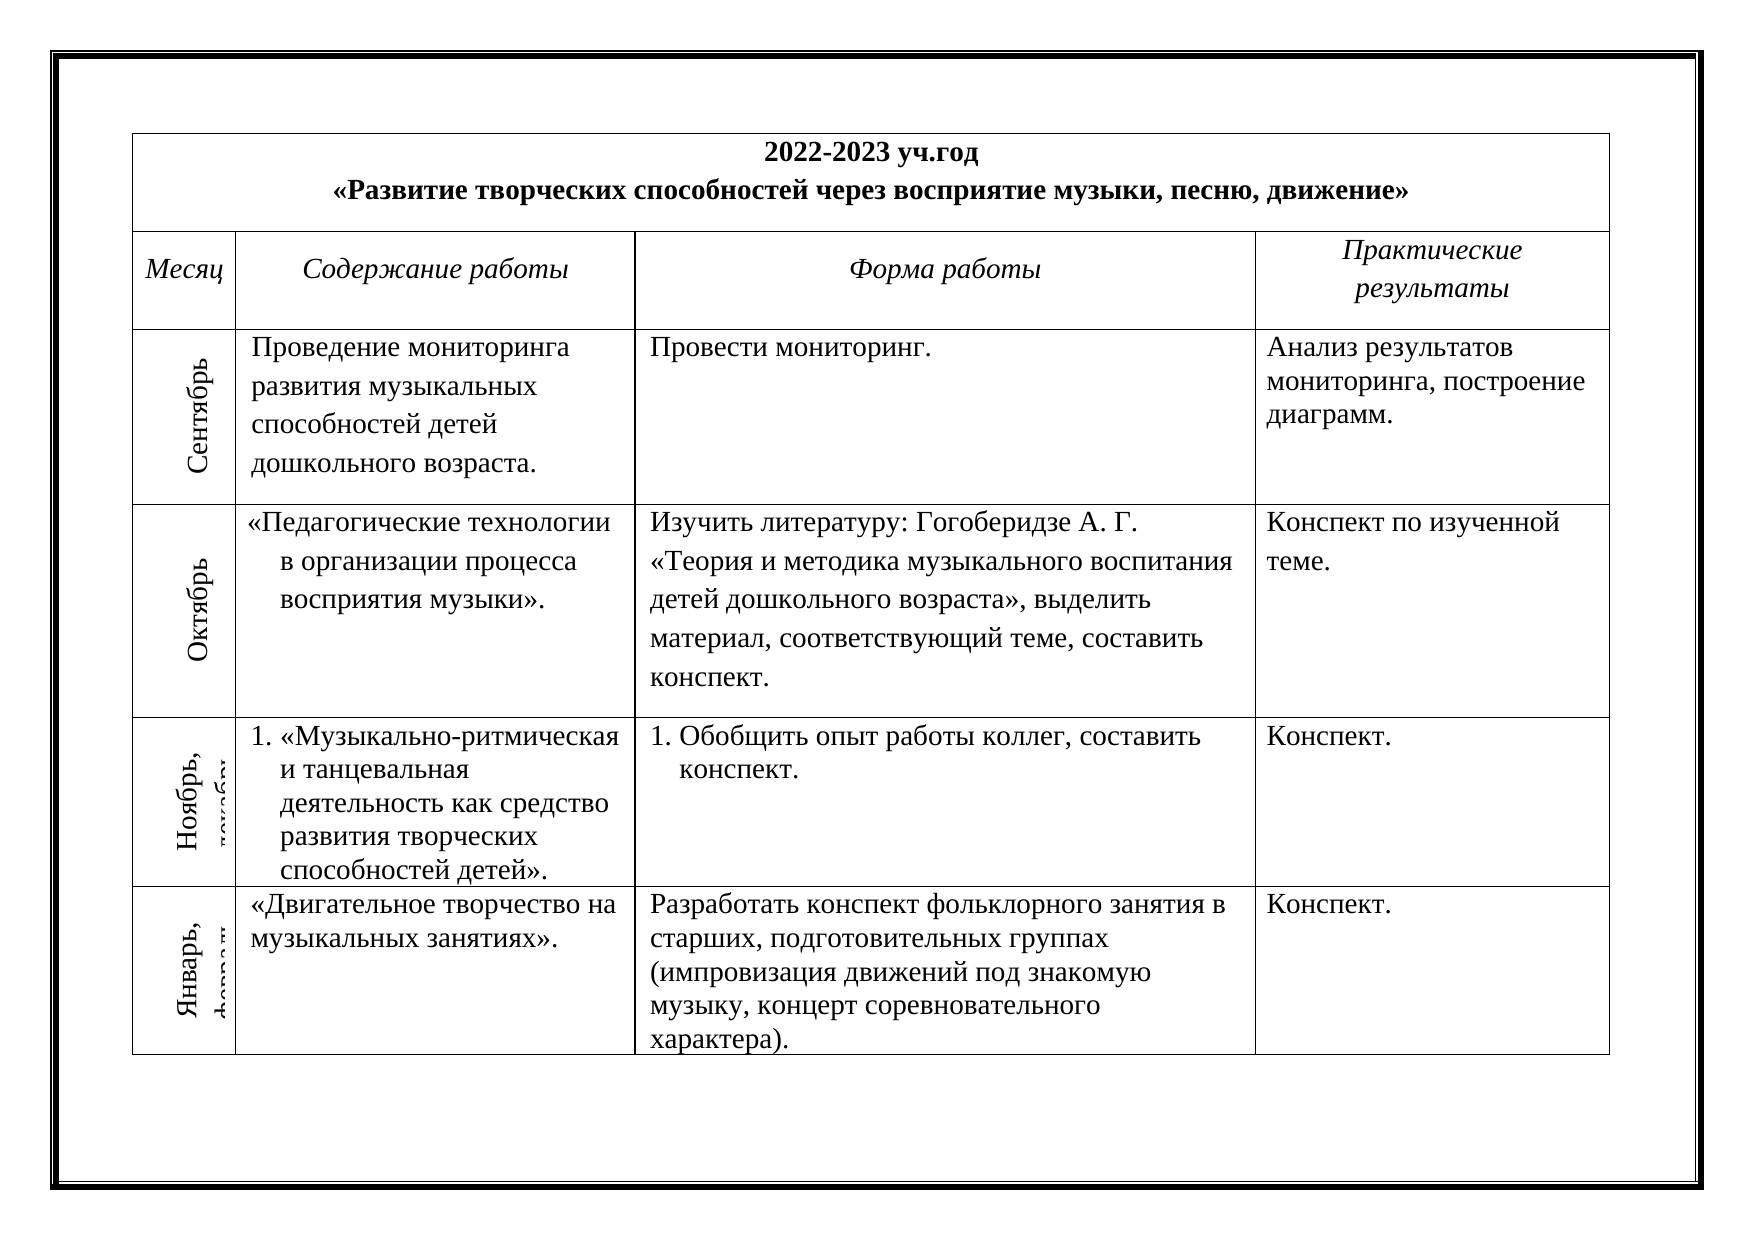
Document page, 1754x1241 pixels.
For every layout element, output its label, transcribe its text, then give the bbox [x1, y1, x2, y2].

table_cell Обобщить опыт работы коллег, составить конспект. [636, 718, 1255, 886]
table_cell Изучить литературу: Гогоберидзе А. Г. «Теория и методика музыкального воспитания детей дошкольного возраста», выделить материал, соответствующий теме, составить конспект. [636, 505, 1255, 717]
table_cell «Педагогические технологии в организации процесса восприятия музыки». [236, 505, 634, 717]
table_cell Анализ результатов мониторинга, построение диаграмм. [1256, 330, 1609, 503]
table_cell «Двигательное творчество на музыкальных занятиях». [236, 887, 634, 1054]
table_cell Октябрь [133, 505, 235, 717]
table_cell Содержание работы [236, 232, 634, 328]
table_cell Практические результаты [1256, 232, 1609, 328]
table_cell Провести мониторинг. [636, 330, 1255, 503]
table_cell «Музыкально-ритмическая и танцевальная деятельность как средство развития творческих способностей детей». [236, 718, 634, 886]
table_cell Конспект по изученной теме. [1256, 505, 1609, 717]
table_cell Конспект. [1256, 887, 1609, 1054]
table_cell Проведение мониторинга развития музыкальных способностей детей дошкольного возраста. [236, 330, 634, 503]
table_header 2022-2023 уч.год «Развитие творческих способностей через восприятие музыки, песню, движение» [133, 134, 1609, 231]
table_cell Ноябрь, декабрь [133, 718, 235, 886]
table_cell Форма работы [636, 232, 1255, 328]
table_cell Январь, февраль [133, 887, 235, 1054]
table_cell Сентябрь [133, 330, 235, 503]
table_cell Месяц [133, 232, 235, 328]
table_cell Разработать конспект фольклорного занятия в старших, подготовительных группах (импровизация движений под знакомую музыку, концерт соревновательного характера). [636, 887, 1255, 1054]
table_cell Конспект. [1256, 718, 1609, 886]
